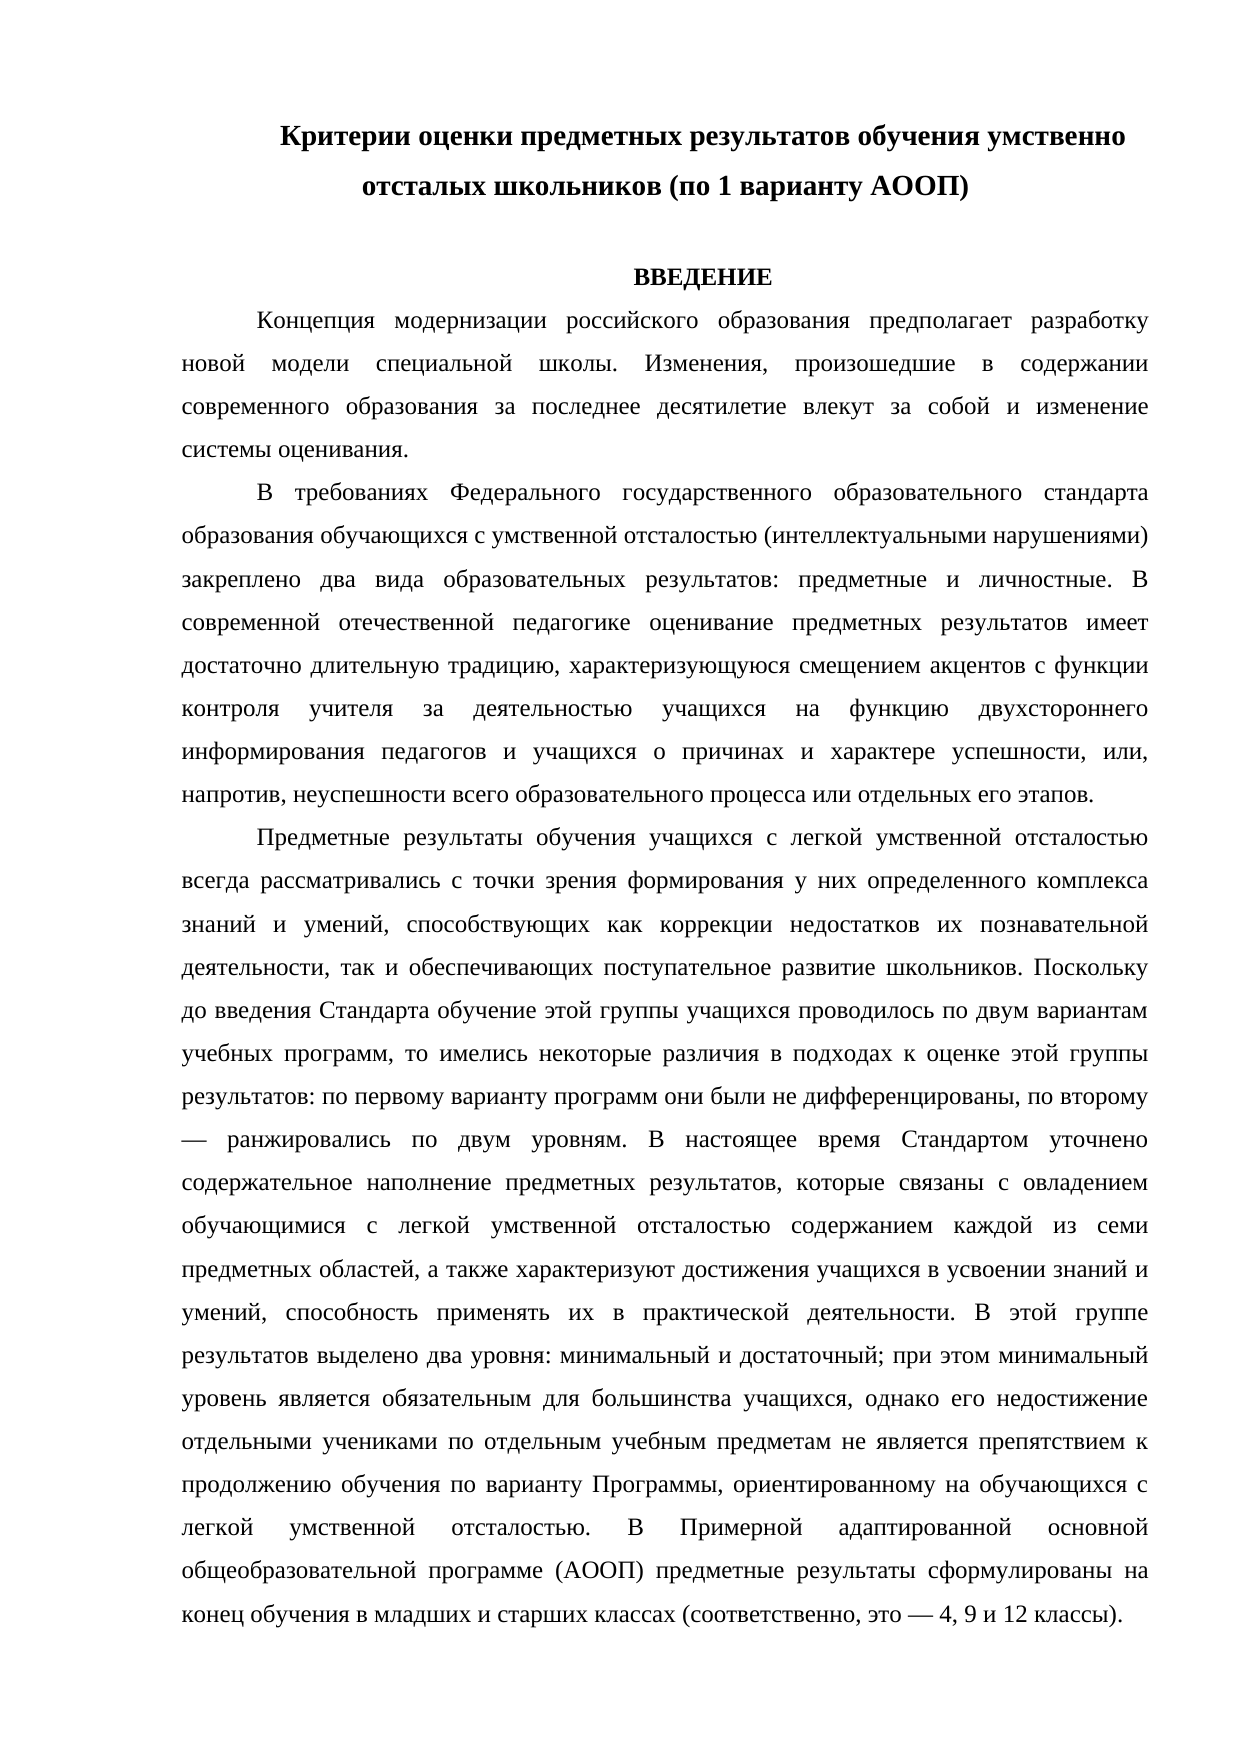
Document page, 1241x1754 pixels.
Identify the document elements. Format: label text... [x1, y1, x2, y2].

text ВВЕДЕНИЕ [181, 262, 1149, 291]
text Предметные результаты обучения учащихся с легкой умственной отсталостью всегда рассматривались с точки зрения формирования у них определенного комплекса знаний и умений, способствующих как коррекции недостатков их познавательной деятельности, так и обеспечивающих поступательное развитие школьников. Поскольку до введения Стандарта обучение этой группы учащихся проводилось по двум вариантам учебных программ, то имелись некоторые различия в подходах к оценке этой группы результатов: по первому варианту программ они были не дифференцированы, по второму ― ранжировались по двум уровням. В настоящее время Стандартом уточнено содержательное наполнение предметных результатов, которые связаны с овладением обучающимися с легкой умственной отсталостью содержанием каждой из семи предметных областей, а также характеризуют достижения учащихся в усвоении знаний и умений, способность применять их в практической деятельности. В этой группе результатов выделено два уровня: минимальный и достаточный; при этом минимальный уровень является обязательным для большинства учащихся, однако его недостижение отдельными учениками по отдельным учебным предметам не является препятствием к продолжению обучения по варианту Программы, ориентированному на обучающихся с легкой умственной отсталостью. В Примерной адаптированной основной общеобразовательной программе (АООП) предметные результаты сформулированы на конец обучения в младших и старших классах (соответственно, это ― 4, 9 и 12 классы). [181, 822, 1149, 1627]
text Концепция модернизации российского образования предполагает разработку новой модели специальной школы. Изменения, произошедшие в содержании современного образования за последнее десятилетие влекут за собой и изменение системы оценивания. [181, 305, 1149, 463]
text Критерии оценки предметных результатов обучения умственно отсталых школьников (по 1 варианту АООП) [181, 118, 1149, 202]
text В требованиях Федерального государственного образовательного стандарта образования обучающихся с умственной отсталостью (интеллектуальными нарушениями) закреплено два вида образовательных результатов: предметные и личностные. В современной отечественной педагогике оценивание предметных результатов имеет достаточно длительную традицию, характеризующуюся смещением акцентов с функции контроля учителя за деятельностью учащихся на функцию двухстороннего информирования педагогов и учащихся о причинах и характере успешности, или, напротив, неуспешности всего образовательного процесса или отдельных его этапов. [181, 477, 1149, 808]
